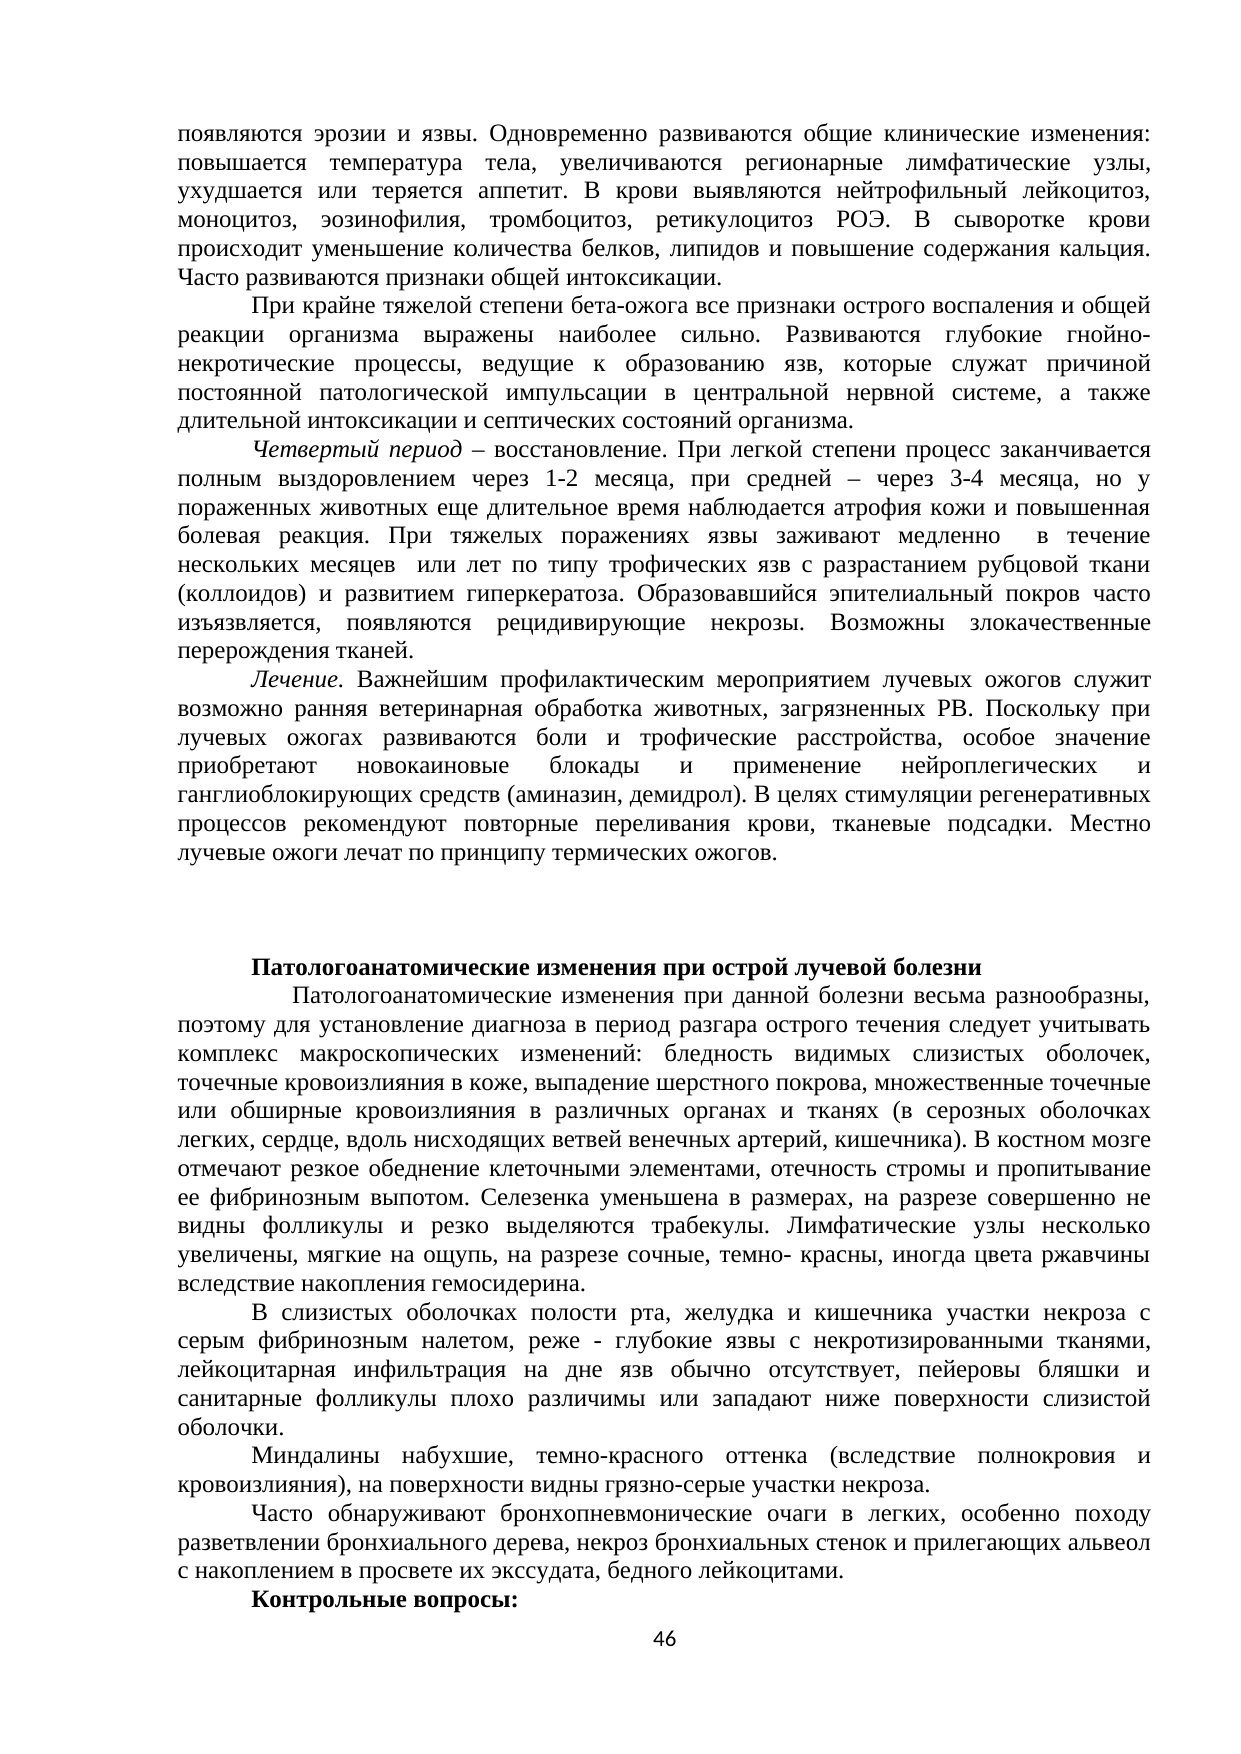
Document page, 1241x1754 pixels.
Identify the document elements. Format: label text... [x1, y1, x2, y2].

text Миндалины набухшие, темно-красного оттенка (вследствие полнокровия и кровоизлияния), на поверхности видны грязно-серые участки некроза. [177, 1441, 1152, 1498]
text Лечение. Важнейшим профилактическим мероприятием лучевых ожогов служит возможно ранняя ветеринарная обработка животных, загрязненных РВ. Поскольку при лучевых ожогах развиваются боли и трофические расстройства, особое значение приобретают новокаиновые блокады и применение нейроплегических и ганглиоблокирующих средств (аминазин, демидрол). В целях стимуляции регенеративных процессов рекомендуют повторные переливания крови, тканевые подсадки. Местно лучевые ожоги лечат по принципу термических ожогов. [177, 664, 1152, 866]
text Четвертый период – восстановление. При легкой степени процесс заканчивается полным выздоровлением через 1-2 месяца, при средней – через 3-4 месяца, но у пораженных животных еще длительное время наблюдается атрофия кожи и повышенная болевая реакция. При тяжелых поражениях язвы заживают медленно в течение нескольких месяцев или лет по типу трофических язв с разрастанием рубцовой ткани (коллоидов) и развитием гиперкератоза. Образовавшийся эпителиальный покров часто изъязвляется, появляются рецидивирующие некрозы. Возможны злокачественные перерождения тканей. [177, 434, 1152, 664]
text При крайне тяжелой степени бета-ожога все признаки острого воспаления и общей реакции организма выражены наиболее сильно. Развиваются глубокие гнойно-некротические процессы, ведущие к образованию язв, которые служат причиной постоянной патологической импульсации в центральной нервной системе, а также длительной интоксикации и септических состояний организма. [177, 291, 1152, 434]
text Патологоанатомические изменения при данной болезни весьма разнообразны, поэтому для установление диагноза в период разгара острого течения следует учитывать комплекс макроскопических изменений: бледность видимых слизистых оболочек, точечные кровоизлияния в коже, выпадение шерстного покрова, множественные точечные или обширные кровоизлияния в различных органах и тканях (в серозных оболочках легких, сердце, вдоль нисходящих ветвей венечных артерий, кишечника). В костном мозге отмечают резкое обеднение клеточными элементами, отечность стромы и пропитывание ее фибринозным выпотом. Селезенка уменьшена в размерах, на разрезе совершенно не видны фолликулы и резко выделяются трабекулы. Лимфатические узлы несколько увеличены, мягкие на ощупь, на разрезе сочные, темно- красны, иногда цвета ржавчины вследствие накопления гемосидерина. [177, 981, 1152, 1297]
text Часто обнаруживают бронхопневмонические очаги в легких, особенно походу разветвлении бронхиального дерева, некроз бронхиальных стенок и прилегающих альвеол с накоплением в просвете их экссудата, бедного лейкоцитами. [177, 1498, 1152, 1584]
text Контрольные вопросы: [177, 1584, 1152, 1613]
text Патологоанатомические изменения при острой лучевой болезни [177, 952, 1152, 981]
text В слизистых оболочках полости рта, желудка и кишечника участки некроза с серым фибринозным налетом, реже - глубокие язвы с некротизированными тканями, лейкоцитарная инфильтрация на дне язв обычно отсутствует, пейеровы бляшки и санитарные фолликулы плохо различимы или западают ниже поверхности слизистой оболочки. [177, 1297, 1152, 1441]
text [177, 118, 1152, 291]
